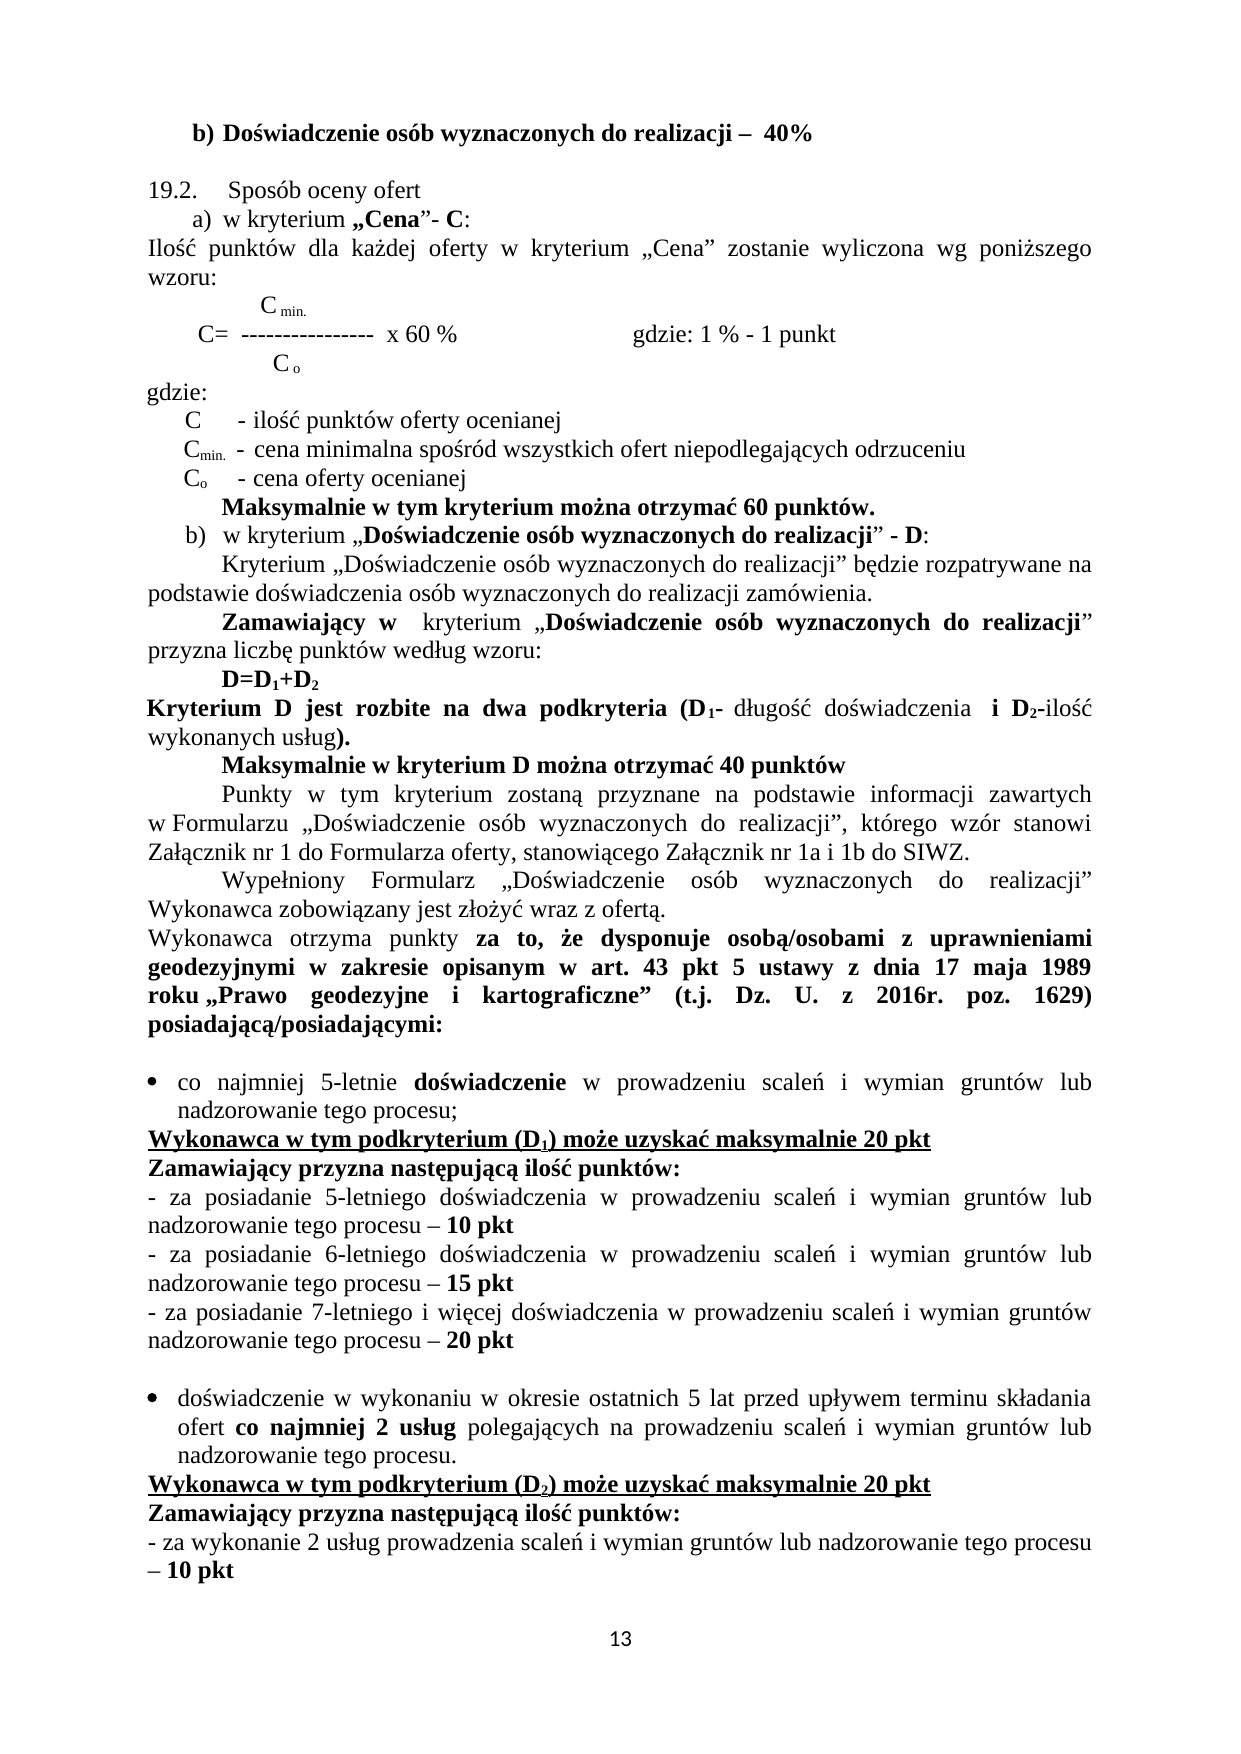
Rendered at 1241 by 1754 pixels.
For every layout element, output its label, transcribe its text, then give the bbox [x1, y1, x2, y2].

list Sposób oceny ofert [148, 176, 1093, 204]
table_cell cena minimalna spośród wszystkich ofert niepodlegających odrzuceniu [247, 434, 1016, 463]
text Wykonawca otrzyma punkty za to, że dysponuje osobą/osobami z uprawnieniami geodezyjnymi w zakresie opisanym w art. 43 pkt 5 ustawy z dnia 17 maja 1989 roku „Prawo geodezyjne i kartograficzne” (t.j. Dz. U. z 2016r. poz. 1629) posiadającą/posiadającymi: [148, 923, 1093, 1038]
table_cell Cmin. [177, 434, 230, 463]
text Ilość punktów dla każdej oferty w kryterium „Cena” zostanie wyliczona wg poniższego wzoru: [148, 233, 1093, 291]
text C= ---------------- x 60 % gdzie: 1 % - 1 punkt [148, 319, 1093, 348]
text Punkty w tym kryterium zostaną przyznane na podstawie informacji zawartych w Formularzu „Doświadczenie osób wyznaczonych do realizacji”, którego wzór stanowi Załącznik nr 1 do Formularza oferty, stanowiącego Załącznik nr 1a i 1b do SIWZ. [148, 779, 1093, 866]
list doświadczenie w wykonaniu w okresie ostatnich 5 lat przed upływem terminu składania ofert co najmniej 2 usług polegających na prowadzeniu scaleń i wymian gruntów lub nadzorowanie tego procesu. [148, 1383, 1093, 1469]
list Doświadczenie osób wyznaczonych do realizacji – 40% [192, 118, 1093, 147]
list w kryterium „Cena”- C: [192, 204, 1093, 233]
text Kryterium „Doświadczenie osób wyznaczonych do realizacji” będzie rozpatrywane na podstawie doświadczenia osób wyznaczonych do realizacji zamówienia. [148, 549, 1093, 607]
text D=D1+D2 [221, 664, 1093, 693]
text Zamawiający w kryterium „Doświadczenie osób wyznaczonych do realizacji” przyzna liczbę punktów według wzoru: [148, 607, 1093, 664]
table_cell Co [177, 463, 230, 492]
text Zamawiający przyzna następującą ilość punktów: [148, 1498, 1093, 1527]
table_header C [177, 406, 230, 434]
text C min. [148, 291, 1093, 319]
text Wypełniony Formularz „Doświadczenie osób wyznaczonych do realizacji” Wykonawca zobowiązany jest złożyć wraz z ofertą. [148, 866, 1093, 923]
text gdzie: [146, 377, 1093, 406]
text Wykonawca w tym podkryterium (D2) może uzyskać maksymalnie 20 pkt [148, 1469, 1093, 1498]
text Maksymalnie w tym kryterium można otrzymać 60 punktów. [221, 492, 1093, 521]
text Zamawiający przyzna następującą ilość punktów: [148, 1153, 1093, 1182]
text - za posiadanie 6-letniego doświadczenia w prowadzeniu scaleń i wymian gruntów lub nadzorowanie tego procesu – 15 pkt [148, 1239, 1093, 1297]
text C o [148, 348, 1093, 377]
text Wykonawca w tym podkryterium (D1) może uzyskać maksymalnie 20 pkt [148, 1124, 1093, 1153]
list w kryterium „Doświadczenie osób wyznaczonych do realizacji” - D: [185, 521, 1093, 549]
text - za posiadanie 7-letniego i więcej doświadczenia w prowadzeniu scaleń i wymian gruntów nadzorowanie tego procesu – 20 pkt [148, 1297, 1093, 1354]
text - za posiadanie 5-letniego doświadczenia w prowadzeniu scaleń i wymian gruntów lub nadzorowanie tego procesu – 10 pkt [148, 1182, 1093, 1239]
table_cell - [230, 434, 247, 463]
text Maksymalnie w kryterium D można otrzymać 40 punktów [221, 751, 1093, 779]
text Kryterium D jest rozbite na dwa podkryteria (D1- długość doświadczenia i D2-ilość wykonanych usług). [146, 693, 1093, 751]
list co najmniej 5-letnie doświadczenie w prowadzeniu scaleń i wymian gruntów lub nadzorowanie tego procesu; [148, 1067, 1093, 1124]
table_header ilość punktów oferty ocenianej [247, 406, 1016, 434]
table_cell cena oferty ocenianej [247, 463, 1016, 492]
table_cell - [230, 463, 247, 492]
table_header - [230, 406, 247, 434]
text - za wykonanie 2 usług prowadzenia scaleń i wymian gruntów lub nadzorowanie tego procesu – 10 pkt [148, 1527, 1093, 1584]
